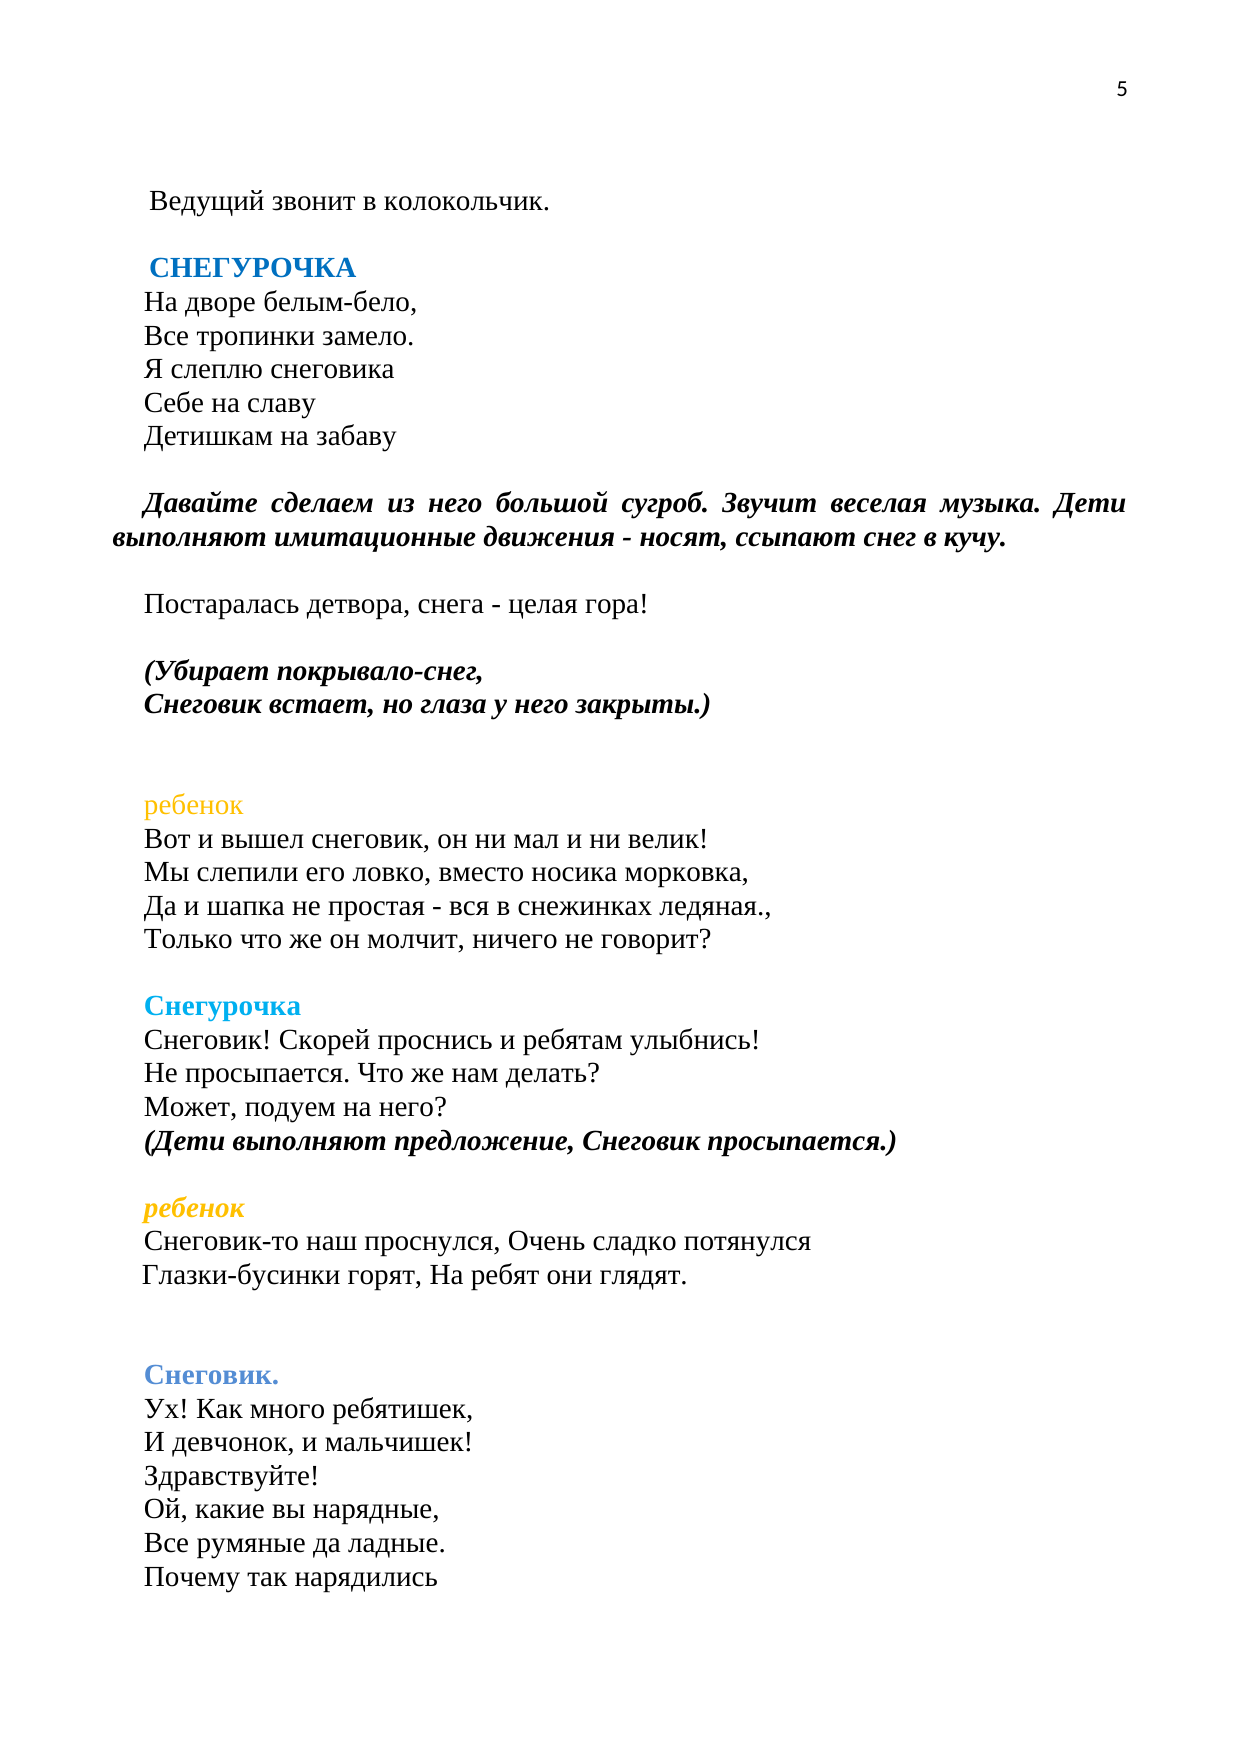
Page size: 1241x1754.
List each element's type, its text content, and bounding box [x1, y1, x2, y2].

text Постаралась детвора, снега - целая гора! [112, 586, 1128, 619]
text Вот и вышел снеговик, он ни мал и ни велик! [112, 821, 1128, 854]
text Себе на славу [112, 385, 1128, 418]
text Почему так нарядились [112, 1559, 1128, 1592]
text ребенок [112, 1190, 1128, 1223]
text Снеговик! Скорей проснись и ребятам улыбнись! [112, 1022, 1128, 1056]
text Снеговик. [112, 1357, 1128, 1391]
text Да и шапка не простая - вся в снежинках ледяная., [112, 888, 1128, 921]
text Может, подуем на него? [112, 1089, 1128, 1123]
text Я слеплю снеговика [112, 351, 1128, 385]
text Не просыпается. Что же нам делать? [112, 1056, 1128, 1089]
text Ведущий звонит в колокольчик. [112, 183, 1128, 217]
text На дворе белым-бело, [112, 284, 1128, 318]
text Снегурочка [112, 988, 1128, 1022]
text Ух! Как много ребятишек, [112, 1391, 1128, 1424]
text Мы слепили его ловко, вместо носика морковка, [112, 854, 1128, 888]
text ребенок [112, 787, 1128, 821]
text (Дети выполняют предложение, Снеговик просыпается.) [112, 1123, 1128, 1156]
text Все румяные да ладные. [112, 1525, 1128, 1559]
text Детишкам на забаву [112, 418, 1128, 452]
text Снеговик встает, но глаза у него закрыты.) [112, 687, 1128, 720]
text И девчонок, и мальчишек! [112, 1424, 1128, 1458]
text Снеговик-то наш проснулся, Очень сладко потянулся [112, 1223, 1128, 1257]
text Ой, какие вы нарядные, [112, 1492, 1128, 1525]
text Давайте сделаем из него большой сугроб. Звучит веселая музыка. Дети выполняют имитационные движения - носят, ссыпают снег в кучу. [112, 485, 1128, 552]
text Глазки-бусинки горят, На ребят они глядят. [112, 1257, 1128, 1290]
text Все тропинки замело. [112, 318, 1128, 351]
text Только что же он молчит, ничего не говорит? [112, 921, 1128, 955]
text (Убирает покрывало-снег, [112, 653, 1128, 687]
text СНЕГУРОЧКА [112, 251, 1128, 284]
text Здравствуйте! [112, 1458, 1128, 1492]
